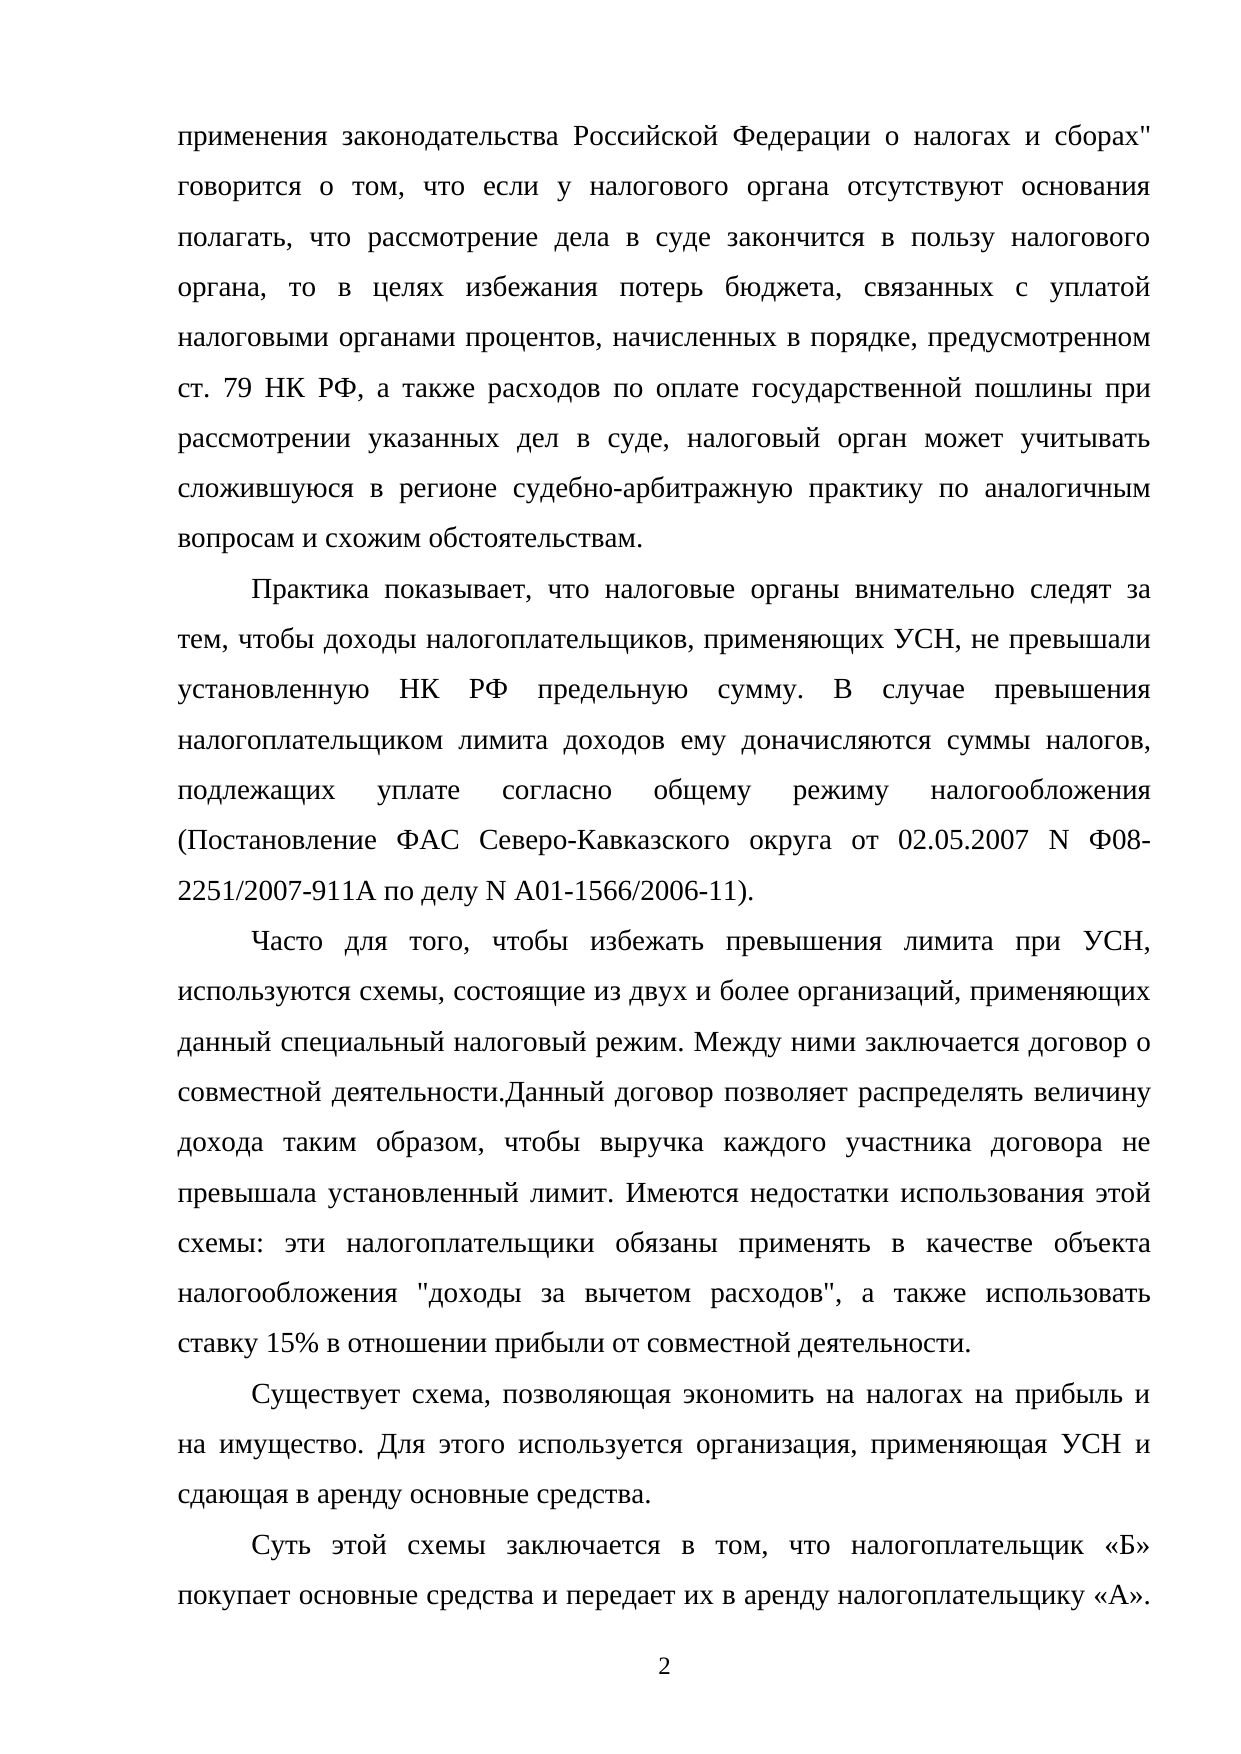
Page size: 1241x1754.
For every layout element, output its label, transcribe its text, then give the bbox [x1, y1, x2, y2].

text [177, 1527, 1152, 1611]
text Существует схема, позволяющая экономить на налогах на прибыль и на имущество. Для этого используется организация, применяющая УСН и сдающая в аренду основные средства. [177, 1376, 1152, 1510]
text Часто для того, чтобы избежать превышения лимита при УСН, используются схемы, состоящие из двух и более организаций, применяющих данный специальный налоговый режим. Между ними заключается договор о совместной деятельности.Данный договор позволяет распределять величину дохода таким образом, чтобы выручка каждого участника договора не превышала установленный лимит. Имеются недостатки использования этой схемы: эти налогоплательщики обязаны применять в качестве объекта налогообложения "доходы за вычетом расходов", а также использовать ставку 15% в отношении прибыли от совместной деятельности. [177, 923, 1152, 1359]
text Практика показывает, что налоговые органы внимательно следят за тем, чтобы доходы налогоплательщиков, применяющих УСН, не превышали установленную НК РФ предельную сумму. В случае превышения налогоплательщиком лимита доходов ему доначисляются суммы налогов, подлежащих уплате согласно общему режиму налогообложения (Постановление ФАС Северо-Кавказского округа от 02.05.2007 N Ф08-2251/2007-911А по делу N А01-1566/2006-11). [177, 571, 1152, 906]
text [177, 118, 1152, 554]
